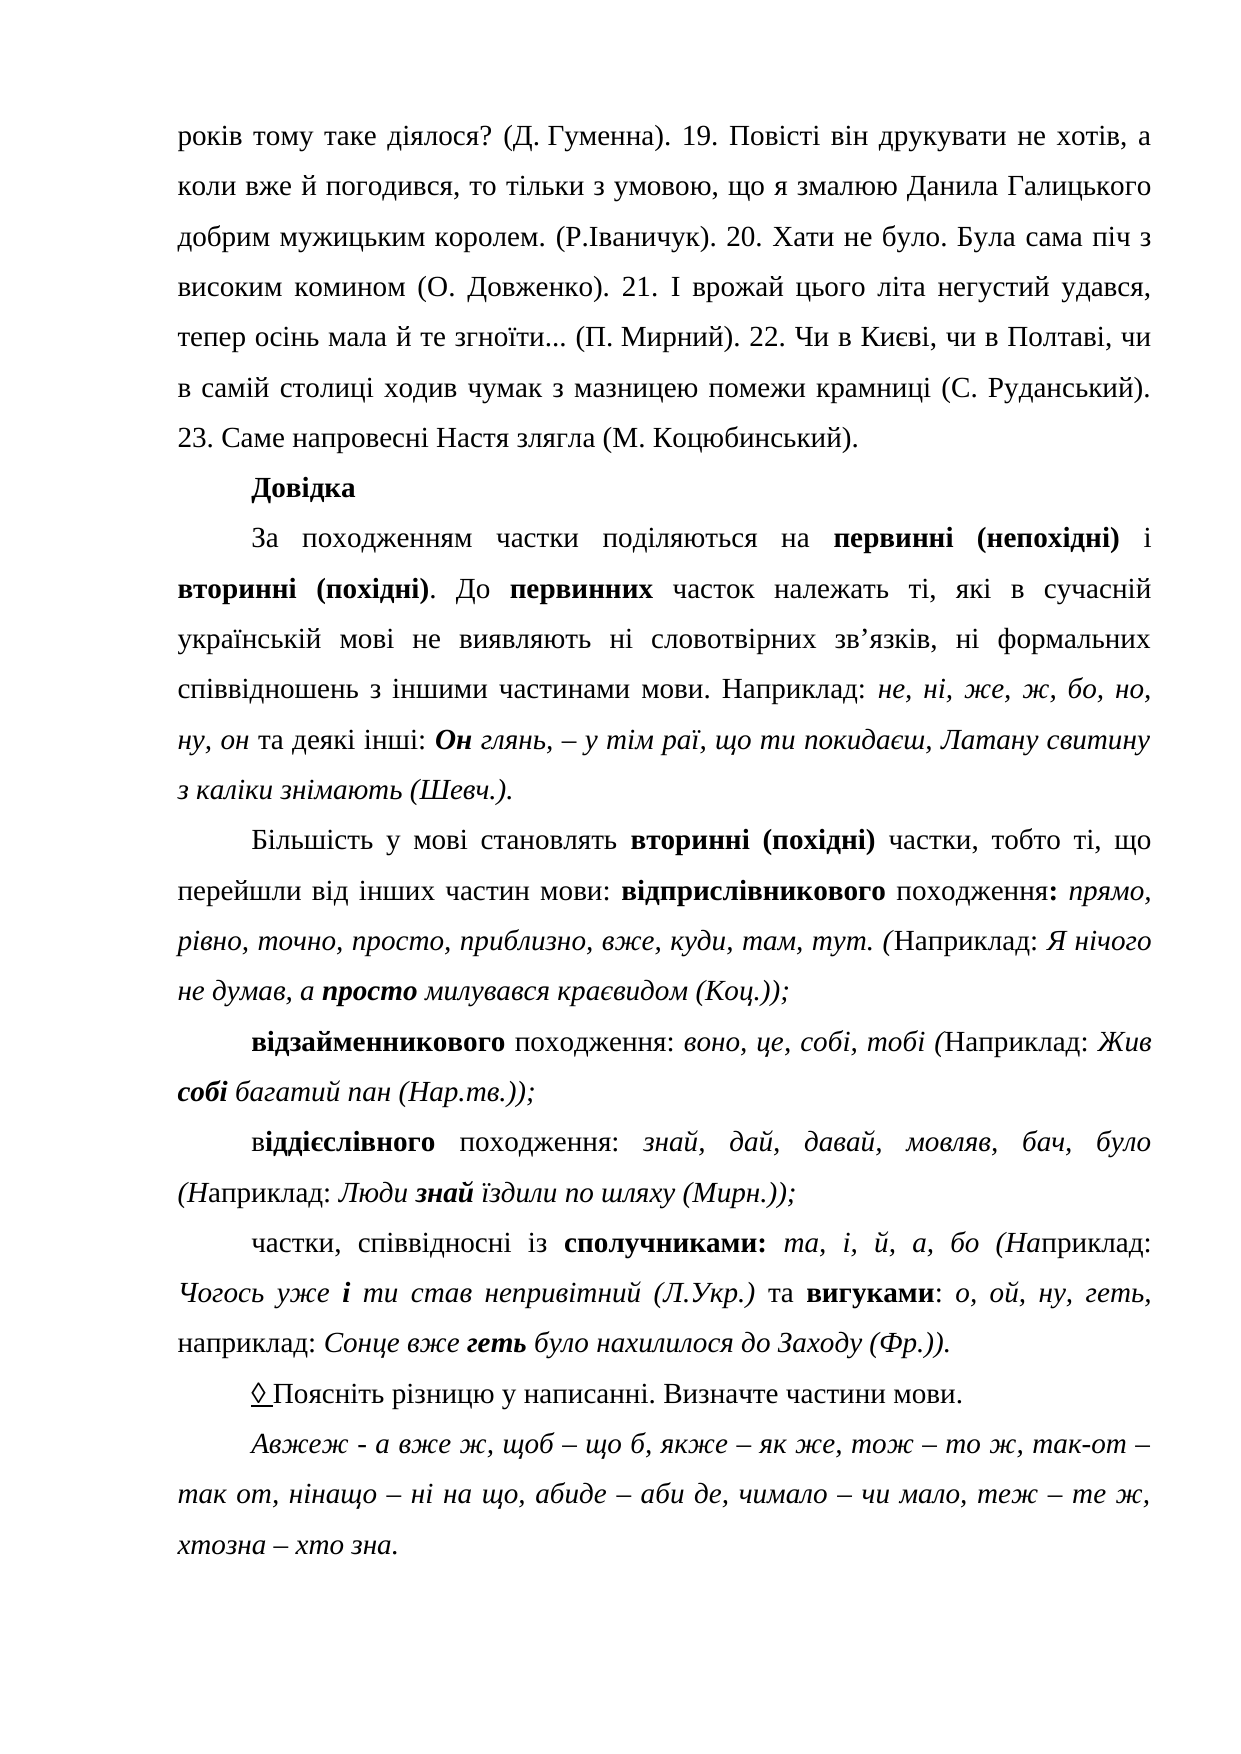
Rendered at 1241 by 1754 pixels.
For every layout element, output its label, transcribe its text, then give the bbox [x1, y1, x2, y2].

text частки, співвідносні із сполучниками: та, і, й, а, бо (Наприклад: Чогось уже і ти став непривітний (Л.Укр.) та вигуками: о, ой, ну, геть, наприклад: Сонце вже геть було нахилилося до Заходу (Фр.)). [177, 1225, 1152, 1359]
text віддієслівного походження: знай, дай, давай, мовляв, бач, було (Наприклад: Люди знай їздили по шляху (Мирн.)); [177, 1124, 1152, 1208]
text Довідка [177, 470, 1152, 504]
text ◊ Поясніть різницю у написанні. Визначте частини мови. [177, 1376, 1152, 1409]
text Авжеж - а вже ж, щоб – що б, якже – як же, тож – то ж, так-от – так от, нінащо – ні на що, абиде – аби де, чимало – чи мало, теж – те ж, хтозна – хто зна. [177, 1426, 1152, 1560]
text За походженням частки поділяються на первинні (непохідні) і вторинні (похідні). До первинних часток належать ті, які в сучасній українській мові не виявляють ні словотвірних зв’язків, ні формальних співвідношень з іншими частинами мови. Наприклад: не, ні, же, ж, бо, но, ну, он та деякі інші: Он глянь, – у тім раї, що ти покидаєш, Латану свитину з каліки знімають (Шевч.). [177, 521, 1152, 806]
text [177, 118, 1152, 453]
text Більшість у мові становлять вторинні (похідні) частки, тобто ті, що перейшли від інших частин мови: відприслівникового походження: прямо, рівно, точно, просто, приблизно, вже, куди, там, тут. (Наприклад: Я нічого не думав, а просто милувався краєвидом (Коц.)); [177, 822, 1152, 1007]
text відзайменникового походження: воно, це, собі, тобі (Наприклад: Жив собі багатий пан (Нар.тв.)); [177, 1024, 1152, 1108]
